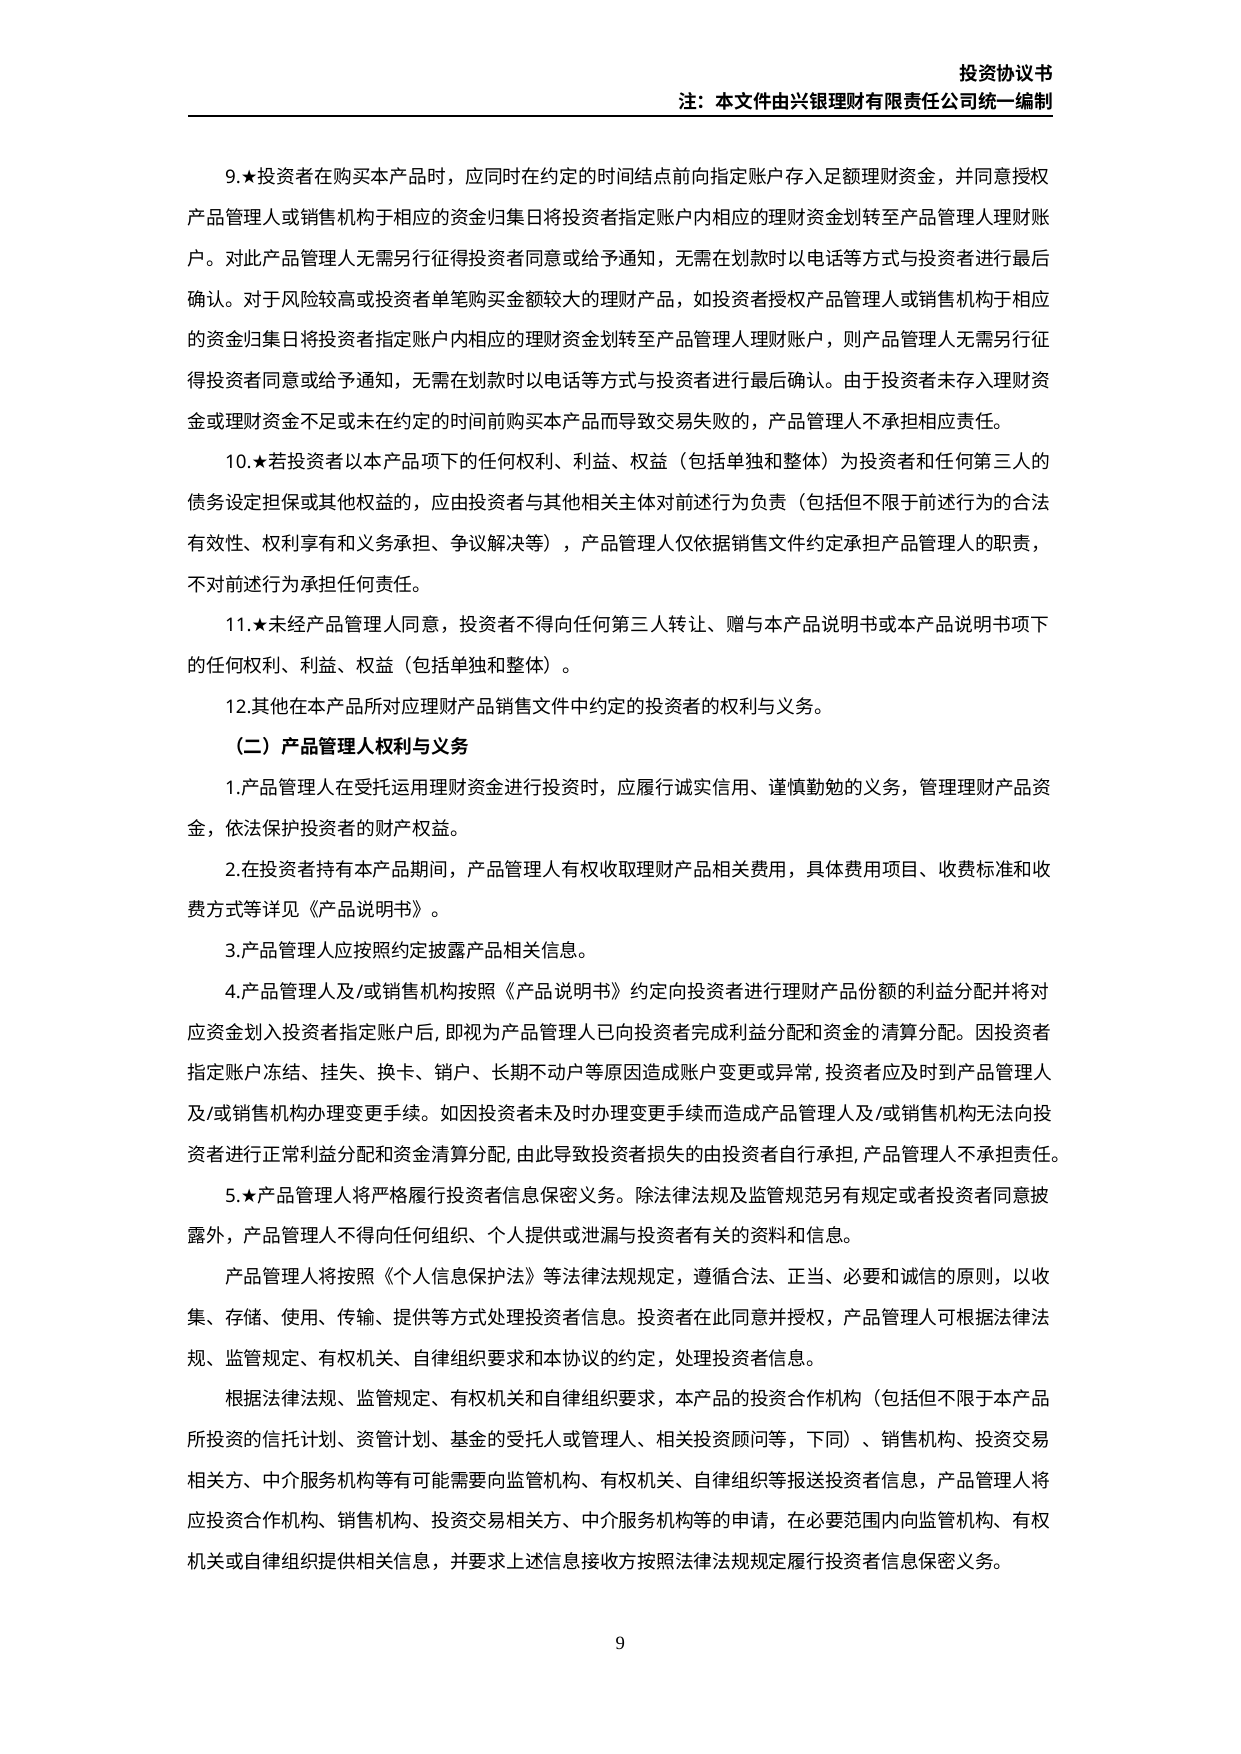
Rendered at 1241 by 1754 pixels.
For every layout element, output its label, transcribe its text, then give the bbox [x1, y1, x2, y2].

text 4.产品管理人及/或销售机构按照《产品说明书》约定向投资者进行理财产品份额的利益分配并将对应资金划入投资者指定账户后, 即视为产品管理人已向投资者完成利益分配和资金的清算分配。因投资者指定账户冻结、挂失、换卡、销户、长期不动户等原因造成账户变更或异常, 投资者应及时到产品管理人及/或销售机构办理变更手续。如因投资者未及时办理变更手续而造成产品管理人及/或销售机构无法向投资者进行正常利益分配和资金清算分配, 由此导致投资者损失的由投资者自行承担, 产品管理人不承担责任。 [187, 977, 1053, 1167]
text 9.★投资者在购买本产品时，应同时在约定的时间结点前向指定账户存入足额理财资金，并同意授权产品管理人或销售机构于相应的资金归集日将投资者指定账户内相应的理财资金划转至产品管理人理财账户。对此产品管理人无需另行征得投资者同意或给予通知，无需在划款时以电话等方式与投资者进行最后确认。对于风险较高或投资者单笔购买金额较大的理财产品，如投资者授权产品管理人或销售机构于相应的资金归集日将投资者指定账户内相应的理财资金划转至产品管理人理财账户，则产品管理人无需另行征得投资者同意或给予通知，无需在划款时以电话等方式与投资者进行最后确认。由于投资者未存入理财资金或理财资金不足或未在约定的时间前购买本产品而导致交易失败的，产品管理人不承担相应责任。 [187, 162, 1053, 433]
text 10.★若投资者以本产品项下的任何权利、利益、权益（包括单独和整体）为投资者和任何第三人的债务设定担保或其他权益的，应由投资者与其他相关主体对前述行为负责（包括但不限于前述行为的合法有效性、权利享有和义务承担、争议解决等），产品管理人仅依据销售文件约定承担产品管理人的职责，不对前述行为承担任何责任。 [187, 447, 1053, 596]
text 1.产品管理人在受托运用理财资金进行投资时，应履行诚实信用、谨慎勤勉的义务，管理理财产品资金，依法保护投资者的财产权益。 [187, 773, 1053, 841]
text （二）产品管理人权利与义务 [225, 732, 1053, 759]
text 11.★未经产品管理人同意，投资者不得向任何第三人转让、赠与本产品说明书或本产品说明书项下的任何权利、利益、权益（包括单独和整体）。 [187, 610, 1053, 678]
text 12.其他在本产品所对应理财产品销售文件中约定的投资者的权利与义务。 [187, 691, 1053, 719]
text 2.在投资者持有本产品期间，产品管理人有权收取理财产品相关费用，具体费用项目、收费标准和收费方式等详见《产品说明书》。 [187, 854, 1053, 922]
text 根据法律法规、监管规定、有权机关和自律组织要求，本产品的投资合作机构（包括但不限于本产品所投资的信托计划、资管计划、基金的受托人或管理人、相关投资顾问等，下同）、销售机构、投资交易相关方、中介服务机构等有可能需要向监管机构、有权机关、自律组织等报送投资者信息，产品管理人将应投资合作机构、销售机构、投资交易相关方、中介服务机构等的申请，在必要范围内向监管机构、有权机关或自律组织提供相关信息，并要求上述信息接收方按照法律法规规定履行投资者信息保密义务。 [187, 1384, 1053, 1574]
text 3.产品管理人应按照约定披露产品相关信息。 [187, 936, 1053, 963]
text 产品管理人将按照《个人信息保护法》等法律法规规定，遵循合法、正当、必要和诚信的原则，以收集、存储、使用、传输、提供等方式处理投资者信息。投资者在此同意并授权，产品管理人可根据法律法规、监管规定、有权机关、自律组织要求和本协议的约定，处理投资者信息。 [187, 1262, 1053, 1370]
text 5.★产品管理人将严格履行投资者信息保密义务。除法律法规及监管规范另有规定或者投资者同意披露外，产品管理人不得向任何组织、个人提供或泄漏与投资者有关的资料和信息。 [187, 1180, 1053, 1248]
